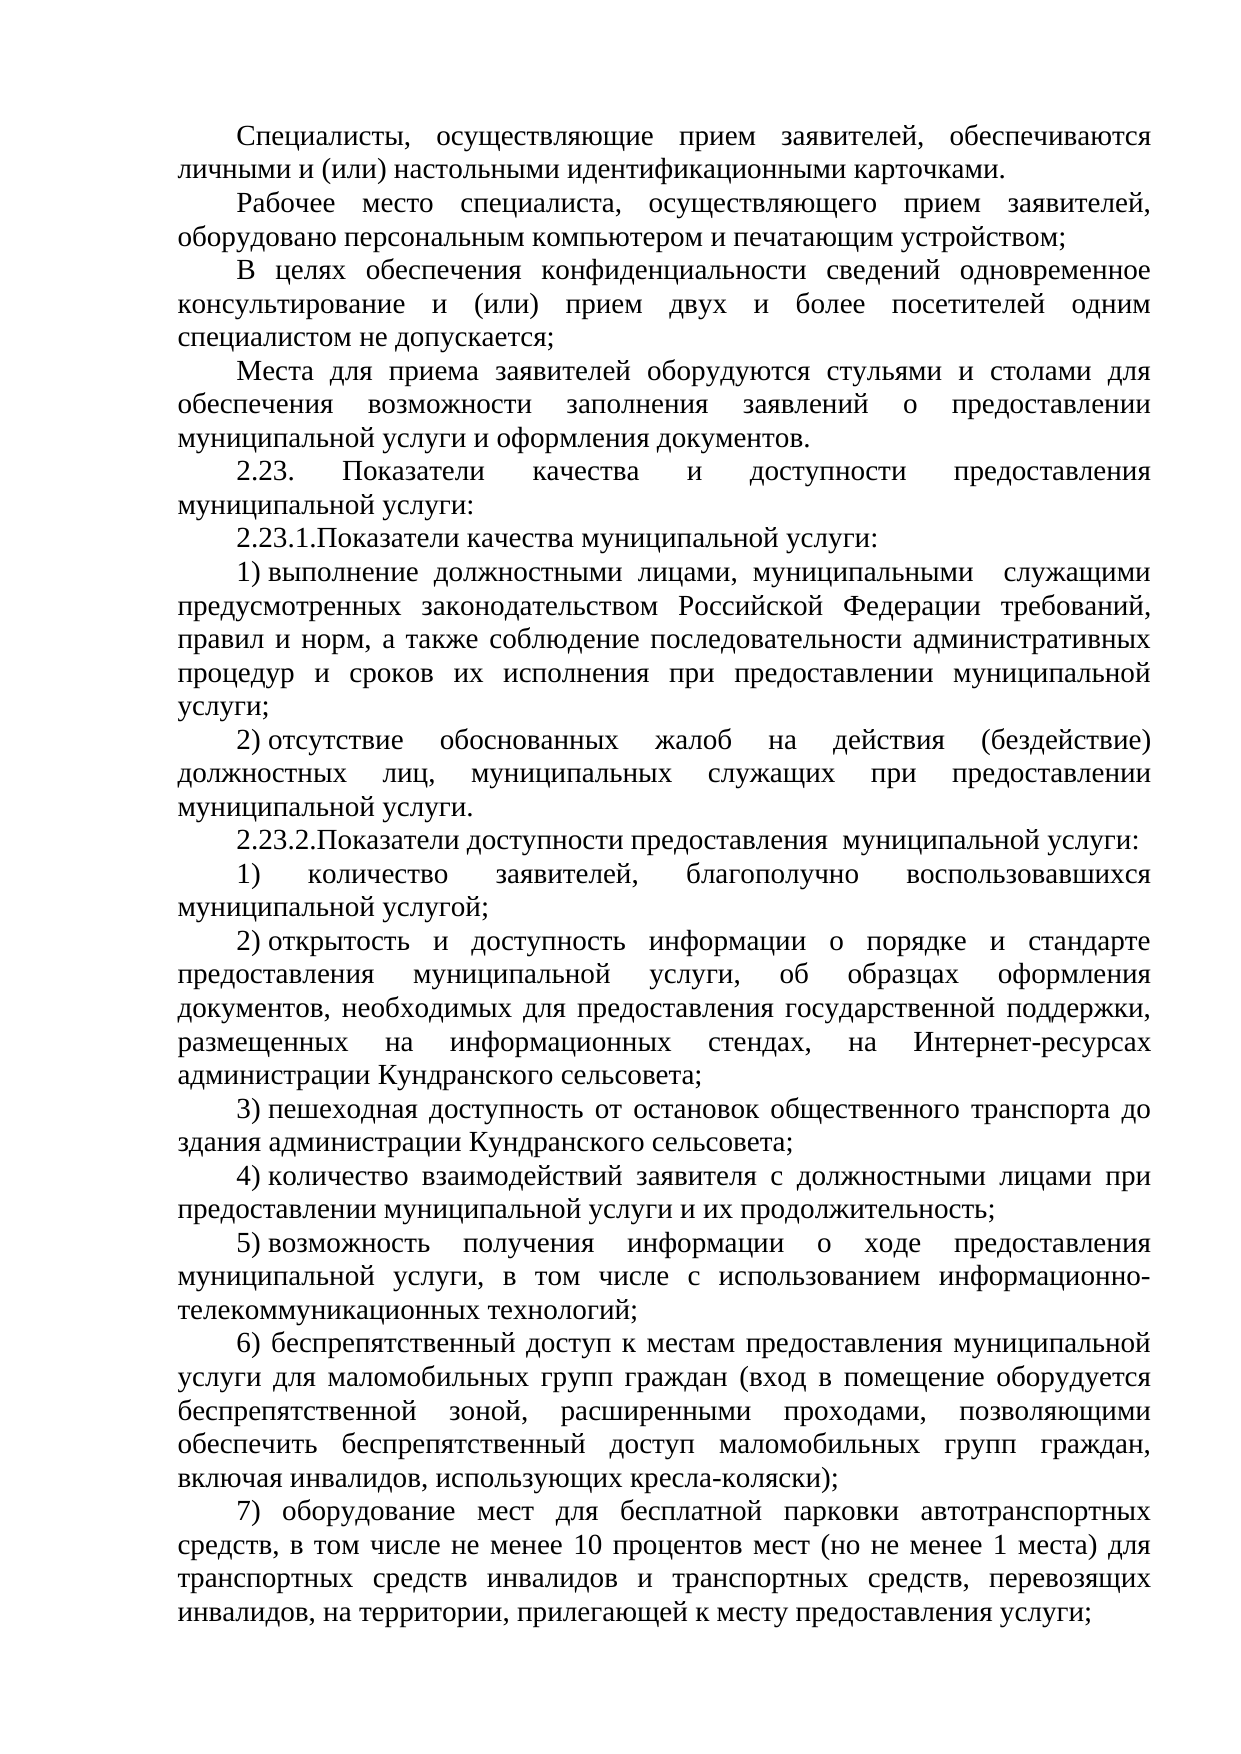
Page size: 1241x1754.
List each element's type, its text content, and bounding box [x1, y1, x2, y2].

text 1) выполнение должностными лицами, муниципальными служащими предусмотренных законодательством Российской Федерации требований, правил и норм, а также соблюдение последовательности административных процедур и сроков их исполнения при предоставлении муниципальной услуги; [177, 554, 1152, 722]
text 2.23.2.Показатели доступности предоставления муниципальной услуги: [177, 822, 1152, 856]
text 5) возможность получения информации о ходе предоставления муниципальной услуги, в том числе с использованием информационно-телекоммуникационных технологий; [177, 1225, 1152, 1326]
text 2) отсутствие обоснованных жалоб на действия (бездействие) должностных лиц, муниципальных служащих при предоставлении муниципальной услуги. [177, 722, 1152, 822]
text 6) беспрепятственный доступ к местам предоставления муниципальной услуги для маломобильных групп граждан (вход в помещение оборудуется беспрепятственной зоной, расширенными проходами, позволяющими обеспечить беспрепятственный доступ маломобильных групп граждан, включая инвалидов, использующих кресла-коляски); [177, 1326, 1152, 1493]
text 7) оборудование мест для бесплатной парковки автотранспортных средств, в том числе не менее 10 процентов мест (но не менее 1 места) для транспортных средств инвалидов и транспортных средств, перевозящих инвалидов, на территории, прилегающей к месту предоставления услуги; [177, 1493, 1152, 1627]
text 2) открытость и доступность информации о порядке и стандарте предоставления муниципальной услуги, об образцах оформления документов, необходимых для предоставления государственной поддержки, размещенных на информационных стендах, на Интернет-ресурсах администрации Кундранского сельсовета; [177, 923, 1152, 1091]
text 4) количество взаимодействий заявителя с должностными лицами при предоставлении муниципальной услуги и их продолжительность; [177, 1158, 1152, 1225]
text 2.23. Показатели качества и доступности предоставления муниципальной услуги: [177, 453, 1152, 521]
text Специалисты, осуществляющие прием заявителей, обеспечиваются личными и (или) настольными идентификационными карточками. [177, 118, 1152, 185]
text Рабочее место специалиста, осуществляющего прием заявителей, оборудовано персональным компьютером и печатающим устройством; [177, 185, 1152, 252]
text Места для приема заявителей оборудуются стульями и столами для обеспечения возможности заполнения заявлений о предоставлении муниципальной услуги и оформления документов. [177, 353, 1152, 453]
text 2.23.1.Показатели качества муниципальной услуги: [177, 521, 1152, 554]
text 1) количество заявителей, благополучно воспользовавшихся муниципальной услугой; [177, 856, 1152, 923]
text В целях обеспечения конфиденциальности сведений одновременное консультирование и (или) прием двух и более посетителей одним специалистом не допускается; [177, 252, 1152, 353]
text 3) пешеходная доступность от остановок общественного транспорта до здания администрации Кундранского сельсовета; [177, 1091, 1152, 1158]
